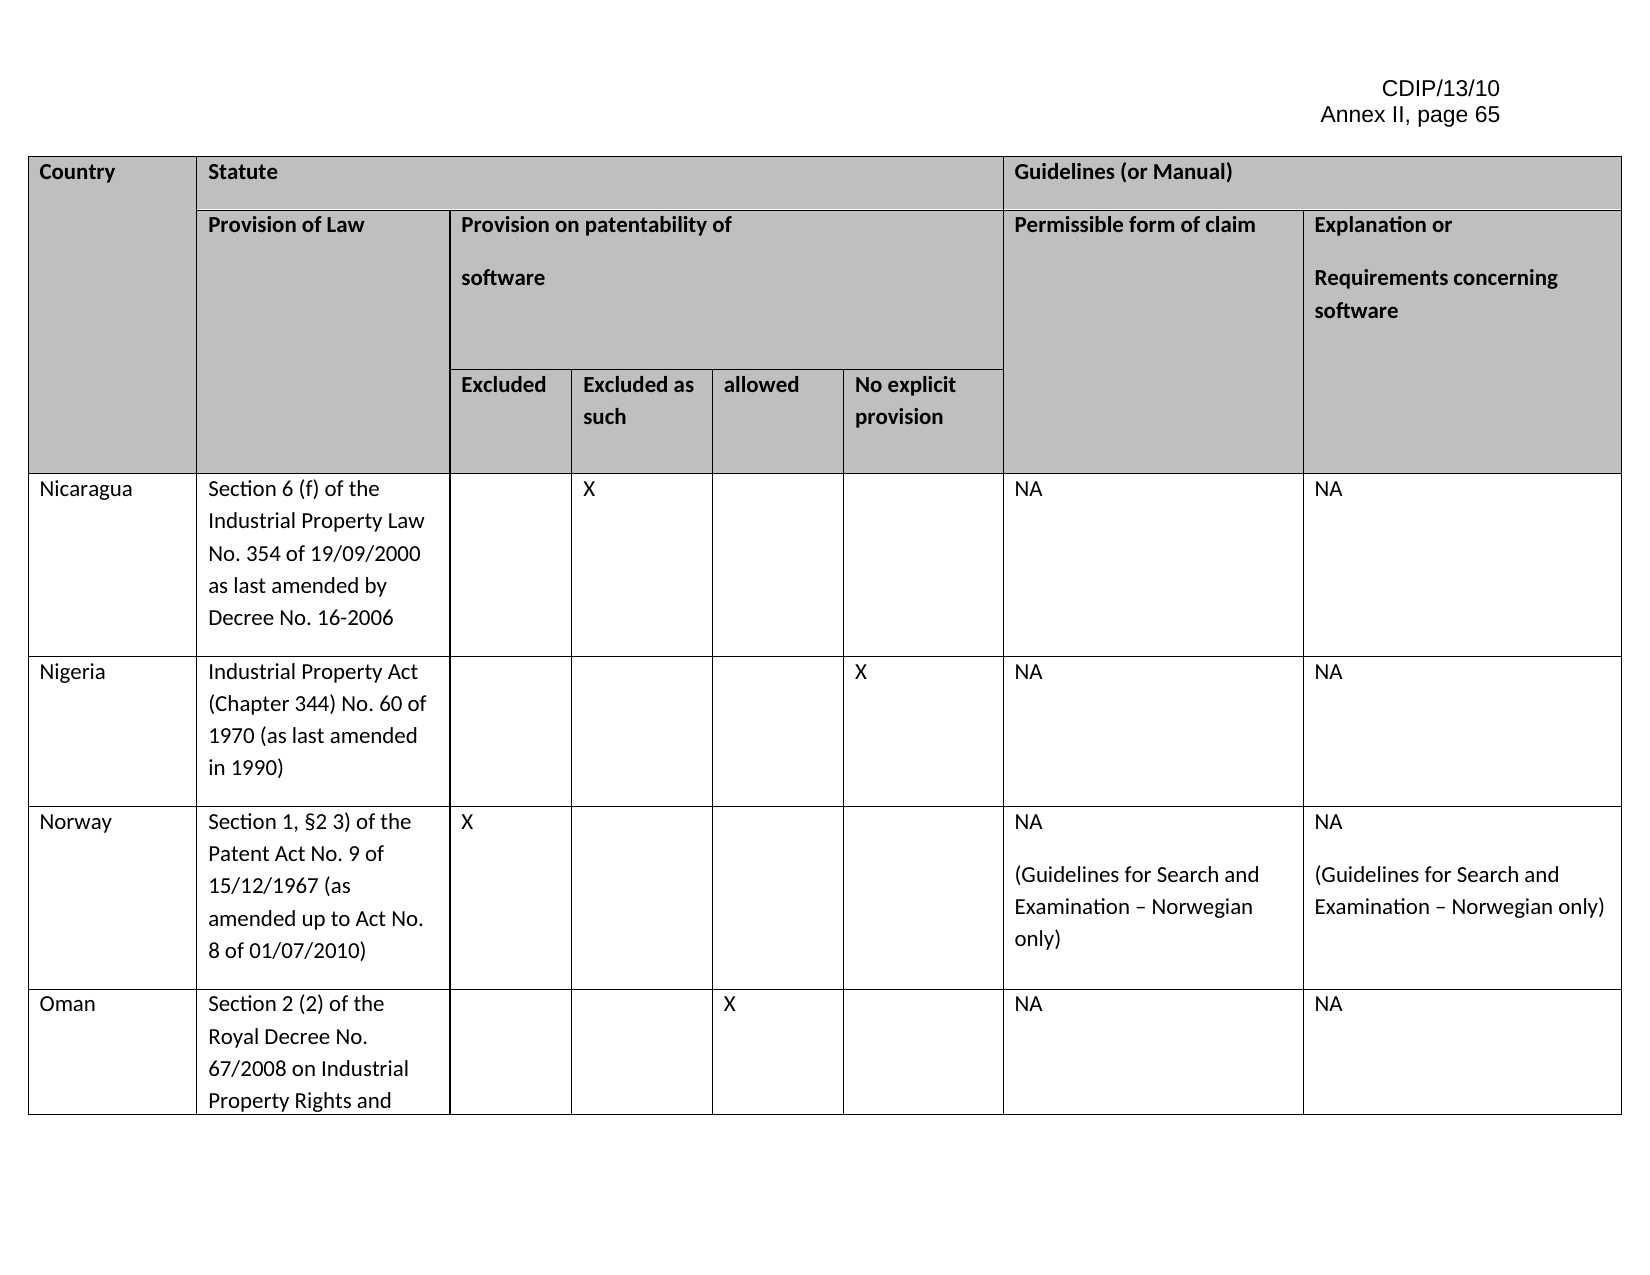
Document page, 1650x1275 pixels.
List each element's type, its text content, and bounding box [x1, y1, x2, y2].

table_cell [572, 990, 712, 1114]
table_header Guidelines (or Manual) [1004, 157, 1621, 209]
table_cell Excluded as such [572, 370, 712, 473]
table_cell [844, 990, 1003, 1114]
table_cell Section 2 (2) of the Royal Decree No. 67/2008 on Industrial Property Rights and their Enforcement [197, 990, 449, 1114]
table_cell [572, 807, 712, 988]
table_header Statute [197, 157, 1003, 209]
table_cell [713, 474, 843, 656]
table_cell Oman [29, 990, 196, 1114]
table_cell NA [1004, 657, 1303, 806]
table_cell Nigeria [29, 657, 196, 806]
table_cell [844, 474, 1003, 656]
table_cell Permissible form of claim [1004, 211, 1303, 473]
table_cell Provision of Law [197, 211, 449, 473]
table_cell X [844, 657, 1003, 806]
table_cell Provision on patentability of software [451, 211, 1003, 369]
table_cell [451, 474, 571, 656]
table_cell Explanation or Requirements concerning software [1304, 211, 1621, 473]
table_cell NA (Guidelines for Search and Examination – Norwegian only) [1004, 807, 1303, 988]
table_cell allowed [713, 370, 843, 473]
table_cell Section 6 (f) of the Industrial Property Law No. 354 of 19/09/2000 as last amended by Decree No. 16-2006 [197, 474, 449, 656]
table_cell NA [1004, 474, 1303, 656]
table_cell Industrial Property Act (Chapter 344) No. 60 of 1970 (as last amended in 1990) [197, 657, 449, 806]
table_cell Norway [29, 807, 196, 988]
table_cell Section 1, §2 3) of the Patent Act No. 9 of 15/12/1967 (as amended up to Act No. 8 of 01/07/2010) [197, 807, 449, 988]
table_header Country [29, 157, 196, 473]
table_cell NA [1304, 990, 1621, 1114]
table_cell [844, 807, 1003, 988]
table_cell Excluded [451, 370, 571, 473]
table_cell X [713, 990, 843, 1114]
table_cell NA (Guidelines for Search and Examination – Norwegian only) [1304, 807, 1621, 988]
table_cell [451, 657, 571, 806]
table_cell NA [1304, 474, 1621, 656]
table_cell Nicaragua [29, 474, 196, 656]
table_cell X [451, 807, 571, 988]
table_cell NA [1304, 657, 1621, 806]
table_cell No explicit provision [844, 370, 1003, 473]
table_cell [713, 807, 843, 988]
table_cell X [572, 474, 712, 656]
table_cell NA [1004, 990, 1303, 1114]
table_cell [572, 657, 712, 806]
table_cell [451, 990, 571, 1114]
table_cell [713, 657, 843, 806]
